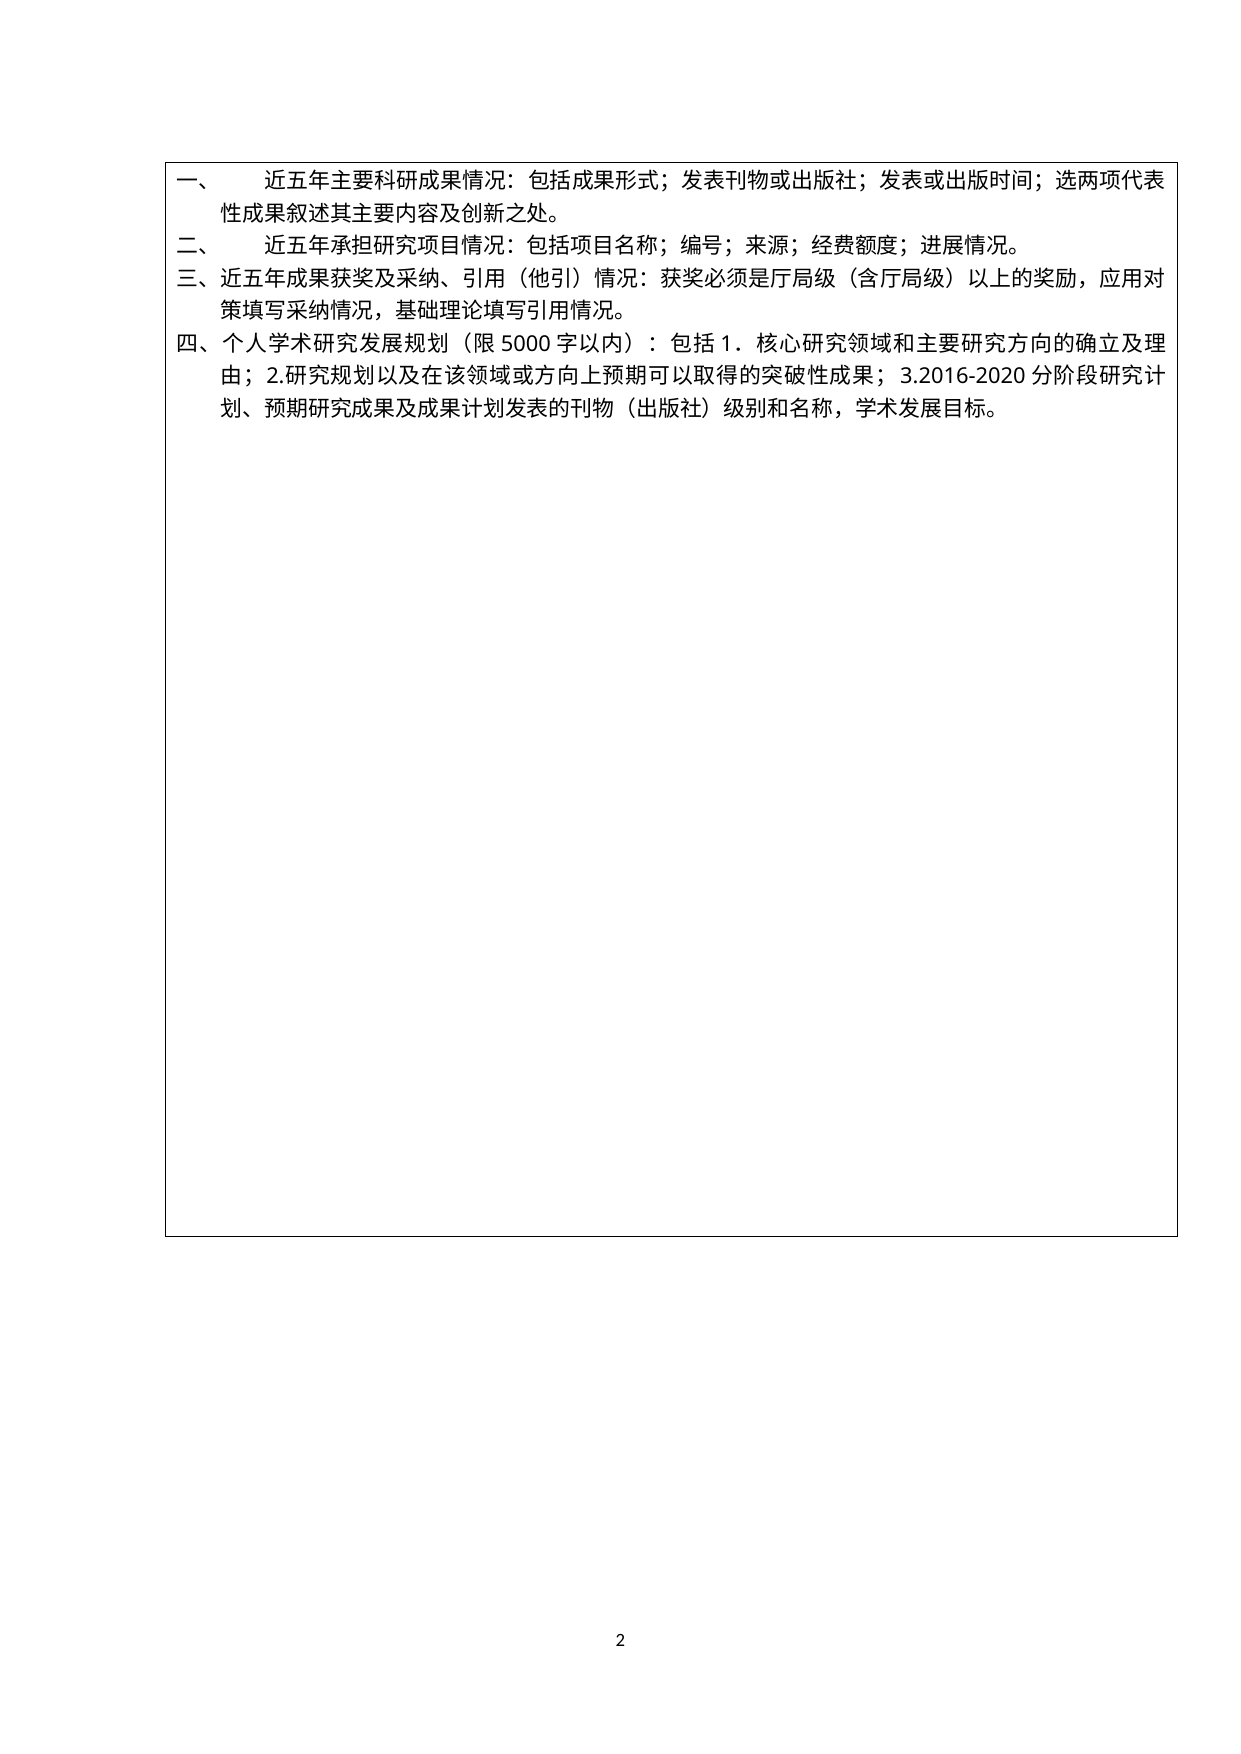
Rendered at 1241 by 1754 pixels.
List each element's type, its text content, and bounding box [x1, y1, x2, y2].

table_header 近五年主要科研成果情况：包括成果形式；发表刊物或出版社；发表或出版时间；选两项代表性成果叙述其主要内容及创新之处。 近五年承担研究项目情况：包括项目名称；编号；来源；经费额度；进展情况。 三、近五年成果获奖及采纳、引用（他引）情况：获奖必须是厅局级（含厅局级）以上的奖励，应用对策填写采纳情况，基础理论填写引用情况。 四、个人学术研究发展规划（限5000字以内）：包括1．核心研究领域和主要研究方向的确立及理由；2.研究规划以及在该领域或方向上预期可以取得的突破性成果；3.2016-2020分阶段研究计划、预期研究成果及成果计划发表的刊物（出版社）级别和名称，学术发展目标。 [166, 163, 1177, 1236]
